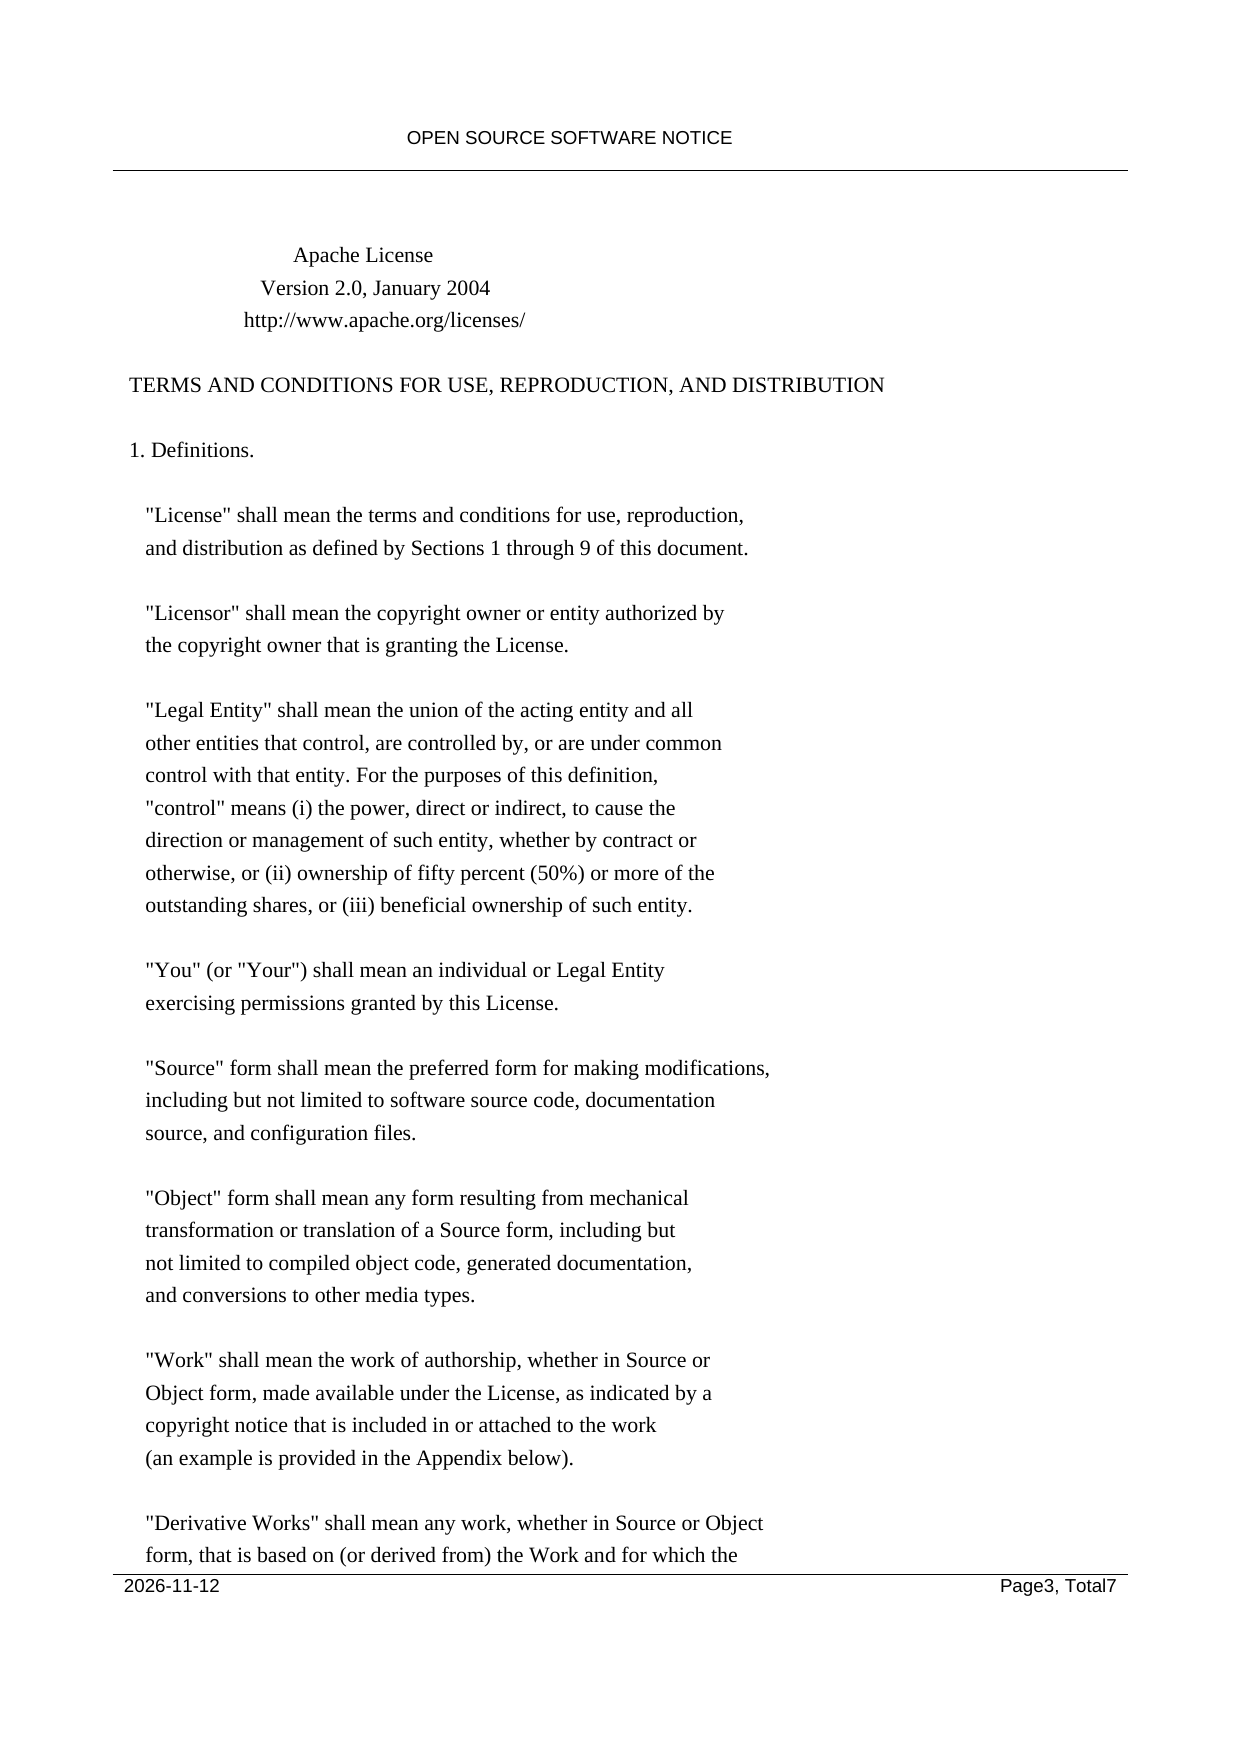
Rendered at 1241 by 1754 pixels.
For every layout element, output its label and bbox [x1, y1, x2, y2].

text [112, 206, 1128, 1571]
